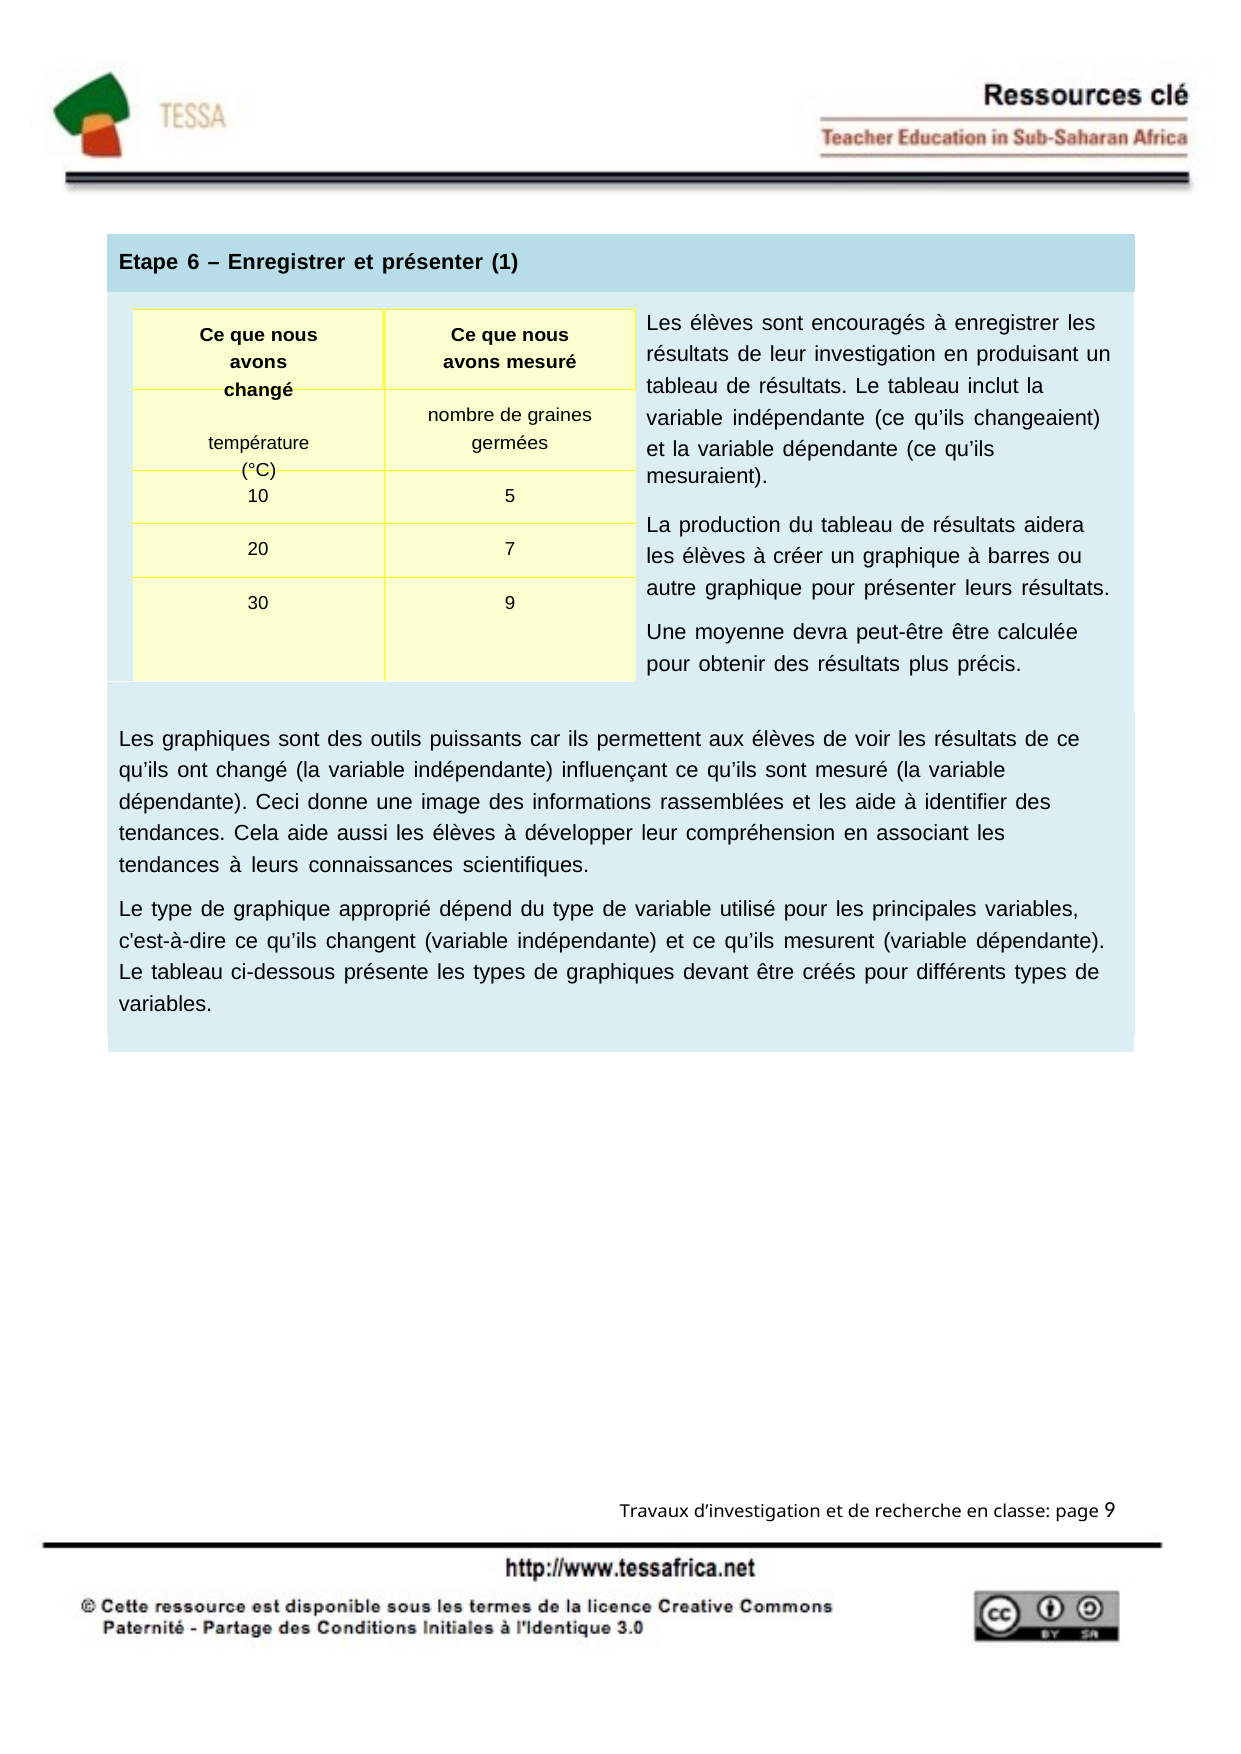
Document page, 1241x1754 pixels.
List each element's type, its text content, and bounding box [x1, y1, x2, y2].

text 30 9 [247, 592, 515, 613]
text Les élèves sont encouragés à enregistrer les résultats de leur investigation en produisant un tableau de résultats. Le tableau inclut la variable indépendante (ce qu’ils changeaient) et la variable dépendante (ce qu’ils [646, 309, 1120, 461]
text 10 5 [247, 488, 515, 507]
text 20 7 [247, 538, 515, 560]
text mesuraient). [756, 468, 1228, 488]
text Ce que nous avons mesuré [427, 324, 592, 373]
text Le type de graphique approprié dépend du type de variable utilisé pour les principales variables, c'est-à-dire ce qu’ils changent (variable indépendante) et ce qu’ils mesurent (variable dépendante). Le tableau ci-dessous présente les types de graphiques devant être créés pour différents types de variables. [118, 896, 1119, 1016]
text La production du tableau de résultats aidera les élèves à créer un graphique à barres ou autre graphique pour présenter leurs résultats. [646, 512, 1117, 600]
subtitle Etape 6 – Enregistrer et présenter (1) [118, 249, 1228, 274]
text mesuraient). [646, 468, 758, 488]
text Ce que nous avons changé [192, 324, 324, 400]
text Une moyenne devra peut-être être calculée pour obtenir des résultats plus précis. [646, 619, 1086, 676]
picture [30, 30, 1216, 195]
text nombre de graines germées [427, 404, 592, 453]
text Les graphiques sont des outils puissants car ils permettent aux élèves de voir les résultats de ce qu’ils ont changé (la variable indépendante) influençant ce qu’ils sont mesuré (la variable dépendante). Ceci donne une image des informations rassemblées et les aide à identifier des tendances. Cela aide aussi les élèves à développer leur compréhension en associant les tendances à leurs connaissances scientifiques. [118, 726, 1099, 877]
text température (°C) [205, 431, 312, 480]
picture [30, 1534, 1172, 1652]
